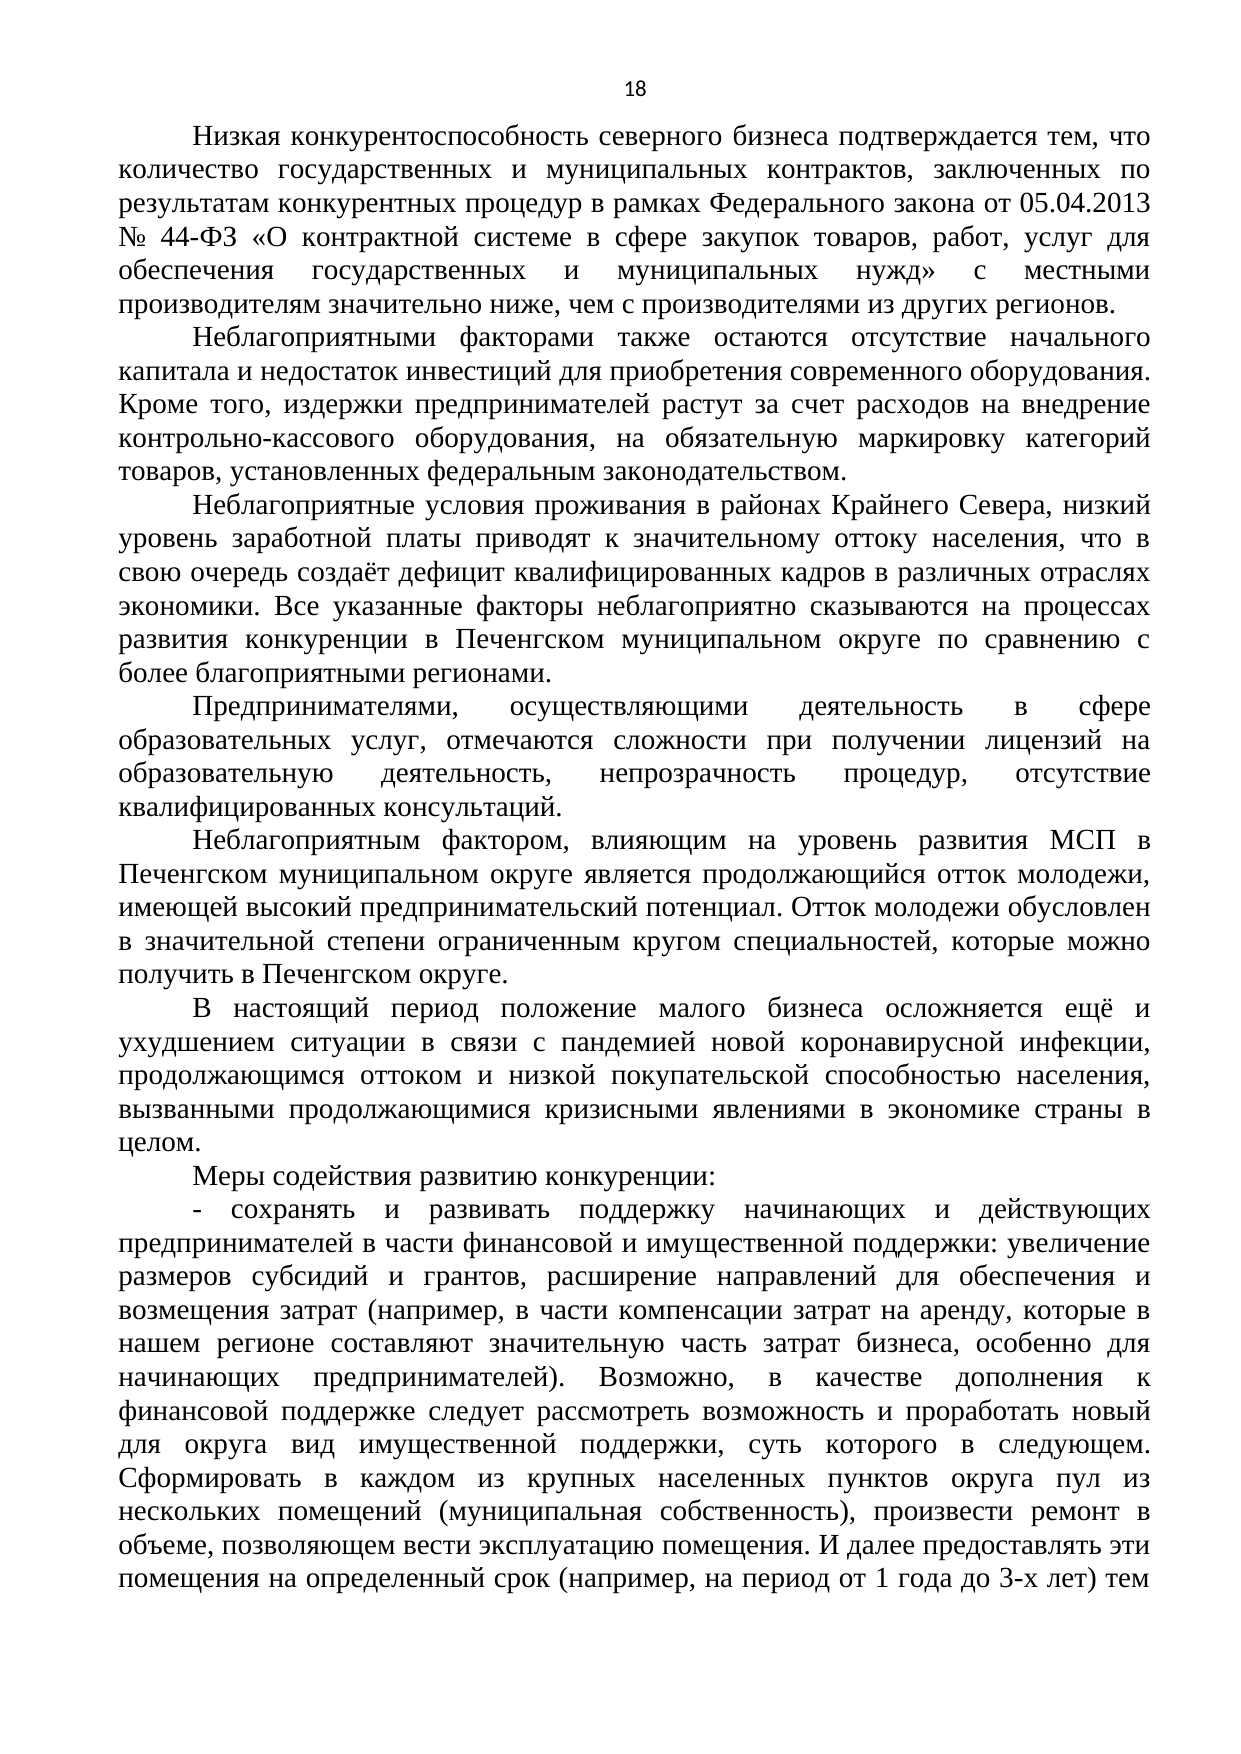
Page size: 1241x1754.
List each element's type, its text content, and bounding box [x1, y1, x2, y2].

text Неблагоприятным фактором, влияющим на уровень развития МСП в Печенгском муниципальном округе является продолжающийся отток молодежи, имеющей высокий предпринимательский потенциал. Отток молодежи обусловлен в значительной степени ограниченным кругом специальностей, которые можно получить в Печенгском округе. [118, 822, 1152, 990]
text В настоящий период положение малого бизнеса осложняется ещё и ухудшением ситуации в связи с пандемией новой коронавирусной инфекции, продолжающимся оттоком и низкой покупательской способностью населения, вызванными продолжающимися кризисными явлениями в экономике страны в целом. [118, 990, 1152, 1158]
text Низкая конкурентоспособность северного бизнеса подтверждается тем, что количество государственных и муниципальных контрактов, заключенных по результатам конкурентных процедур в рамках Федерального закона от 05.04.2013 № 44-ФЗ «О контрактной системе в сфере закупок товаров, работ, услуг для обеспечения государственных и муниципальных нужд» с местными производителям значительно ниже, чем с производителями из других регионов. [118, 118, 1152, 319]
text Неблагоприятные условия проживания в районах Крайнего Севера, низкий уровень заработной платы приводят к значительному оттоку населения, что в свою очередь создаёт дефицит квалифицированных кадров в различных отраслях экономики. Все указанные факторы неблагоприятно сказываются на процессах развития конкуренции в Печенгском муниципальном округе по сравнению с более благоприятными регионами. [118, 487, 1152, 688]
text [118, 1191, 1152, 1594]
text Предпринимателями, осуществляющими деятельность в сфере образовательных услуг, отмечаются сложности при получении лицензий на образовательную деятельность, непрозрачность процедур, отсутствие квалифицированных консультаций. [118, 688, 1152, 822]
text Меры содействия развитию конкуренции: [118, 1158, 1152, 1191]
text Неблагоприятными факторами также остаются отсутствие начального капитала и недостаток инвестиций для приобретения современного оборудования. Кроме того, издержки предпринимателей растут за счет расходов на внедрение контрольно-кассового оборудования, на обязательную маркировку категорий товаров, установленных федеральным законодательством. [118, 319, 1152, 487]
